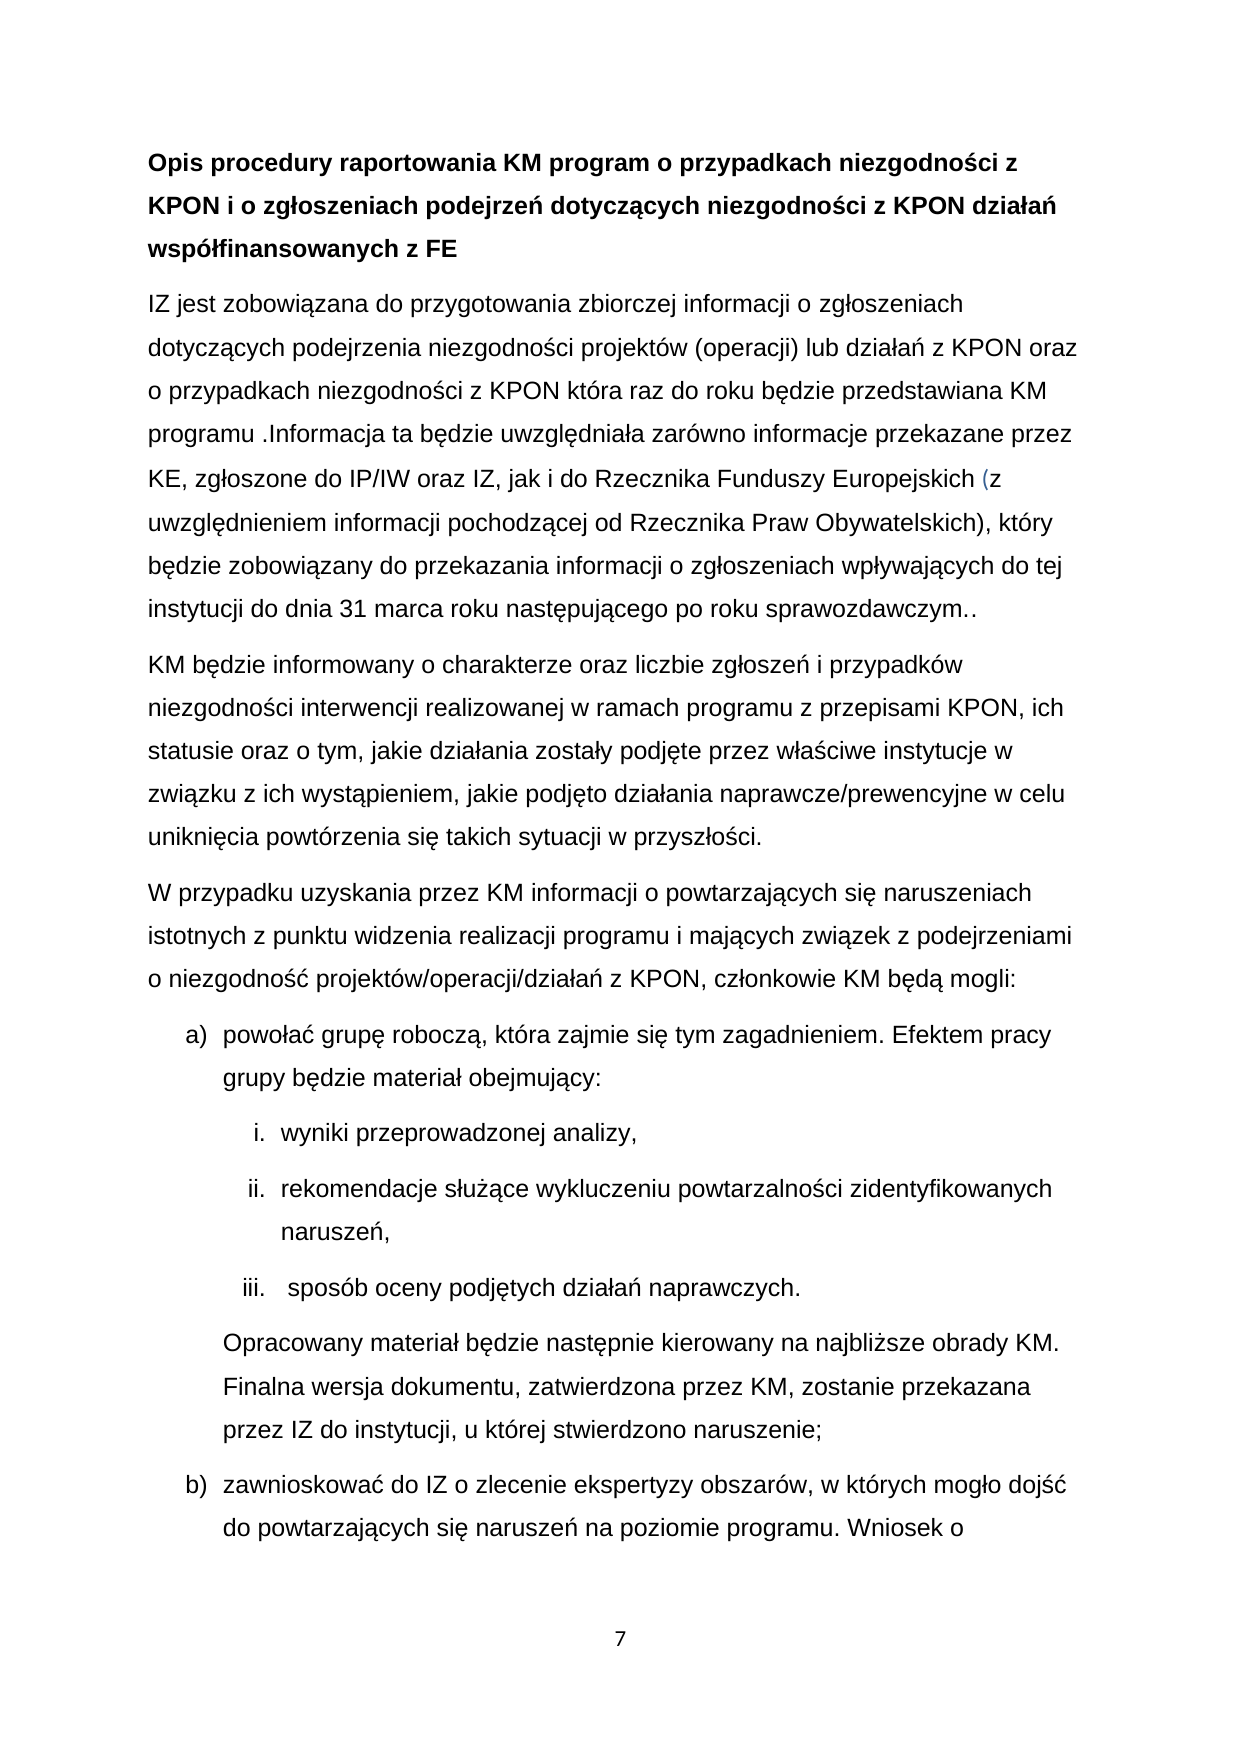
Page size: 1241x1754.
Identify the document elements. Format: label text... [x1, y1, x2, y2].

list sposób oceny podjętych działań naprawczych. [266, 1273, 1093, 1301]
text W przypadku uzyskania przez KM informacji o powtarzających się naruszeniach istotnych z punktu widzenia realizacji programu i mających związek z podejrzeniami o niezgodność projektów/operacji/działań z KPON, członkowie KM będą mogli: [148, 878, 1093, 993]
list Opracowany materiał będzie następnie kierowany na najbliższe obrady KM. Finalna wersja dokumentu, zatwierdzona przez KM, zostanie przekazana przez IZ do instytucji, u której stwierdzono naruszenie; [223, 1328, 1093, 1443]
list wyniki przeprowadzonej analizy, [266, 1118, 1093, 1147]
list powołać grupę roboczą, która zajmie się tym zagadnieniem. Efektem pracy grupy będzie materiał obejmujący: [185, 1019, 1093, 1091]
text KM będzie informowany o charakterze oraz liczbie zgłoszeń i przypadków niezgodności interwencji realizowanej w ramach programu z przepisami KPON, ich statusie oraz o tym, jakie działania zostały podjęte przez właściwe instytucje w związku z ich wystąpieniem, jakie podjęto działania naprawcze/prewencyjne w celu uniknięcia powtórzenia się takich sytuacji w przyszłości. [148, 649, 1093, 851]
list rekomendacje służące wykluczeniu powtarzalności zidentyfikowanych naruszeń, [266, 1174, 1093, 1246]
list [185, 1470, 1093, 1542]
text Opis procedury raportowania KM program o przypadkach niezgodności z KPON i o zgłoszeniach podejrzeń dotyczących niezgodności z KPON działań współfinansowanych z FE [148, 148, 1093, 263]
text IZ jest zobowiązana do przygotowania zbiorczej informacji o zgłoszeniach dotyczących podejrzenia niezgodności projektów (operacji) lub działań z KPON oraz o przypadkach niezgodności z KPON która raz do roku będzie przedstawiana KM programu .Informacja ta będzie uwzględniała zarówno informacje przekazane przez KE, zgłoszone do IP/IW oraz IZ, jak i do Rzecznika Funduszy Europejskich (z uwzględnieniem informacji pochodzącej od Rzecznika Praw Obywatelskich), który będzie zobowiązany do przekazania informacji o zgłoszeniach wpływających do tej instytucji do dnia 31 marca roku następującego po roku sprawozdawczym.. [148, 289, 1093, 623]
